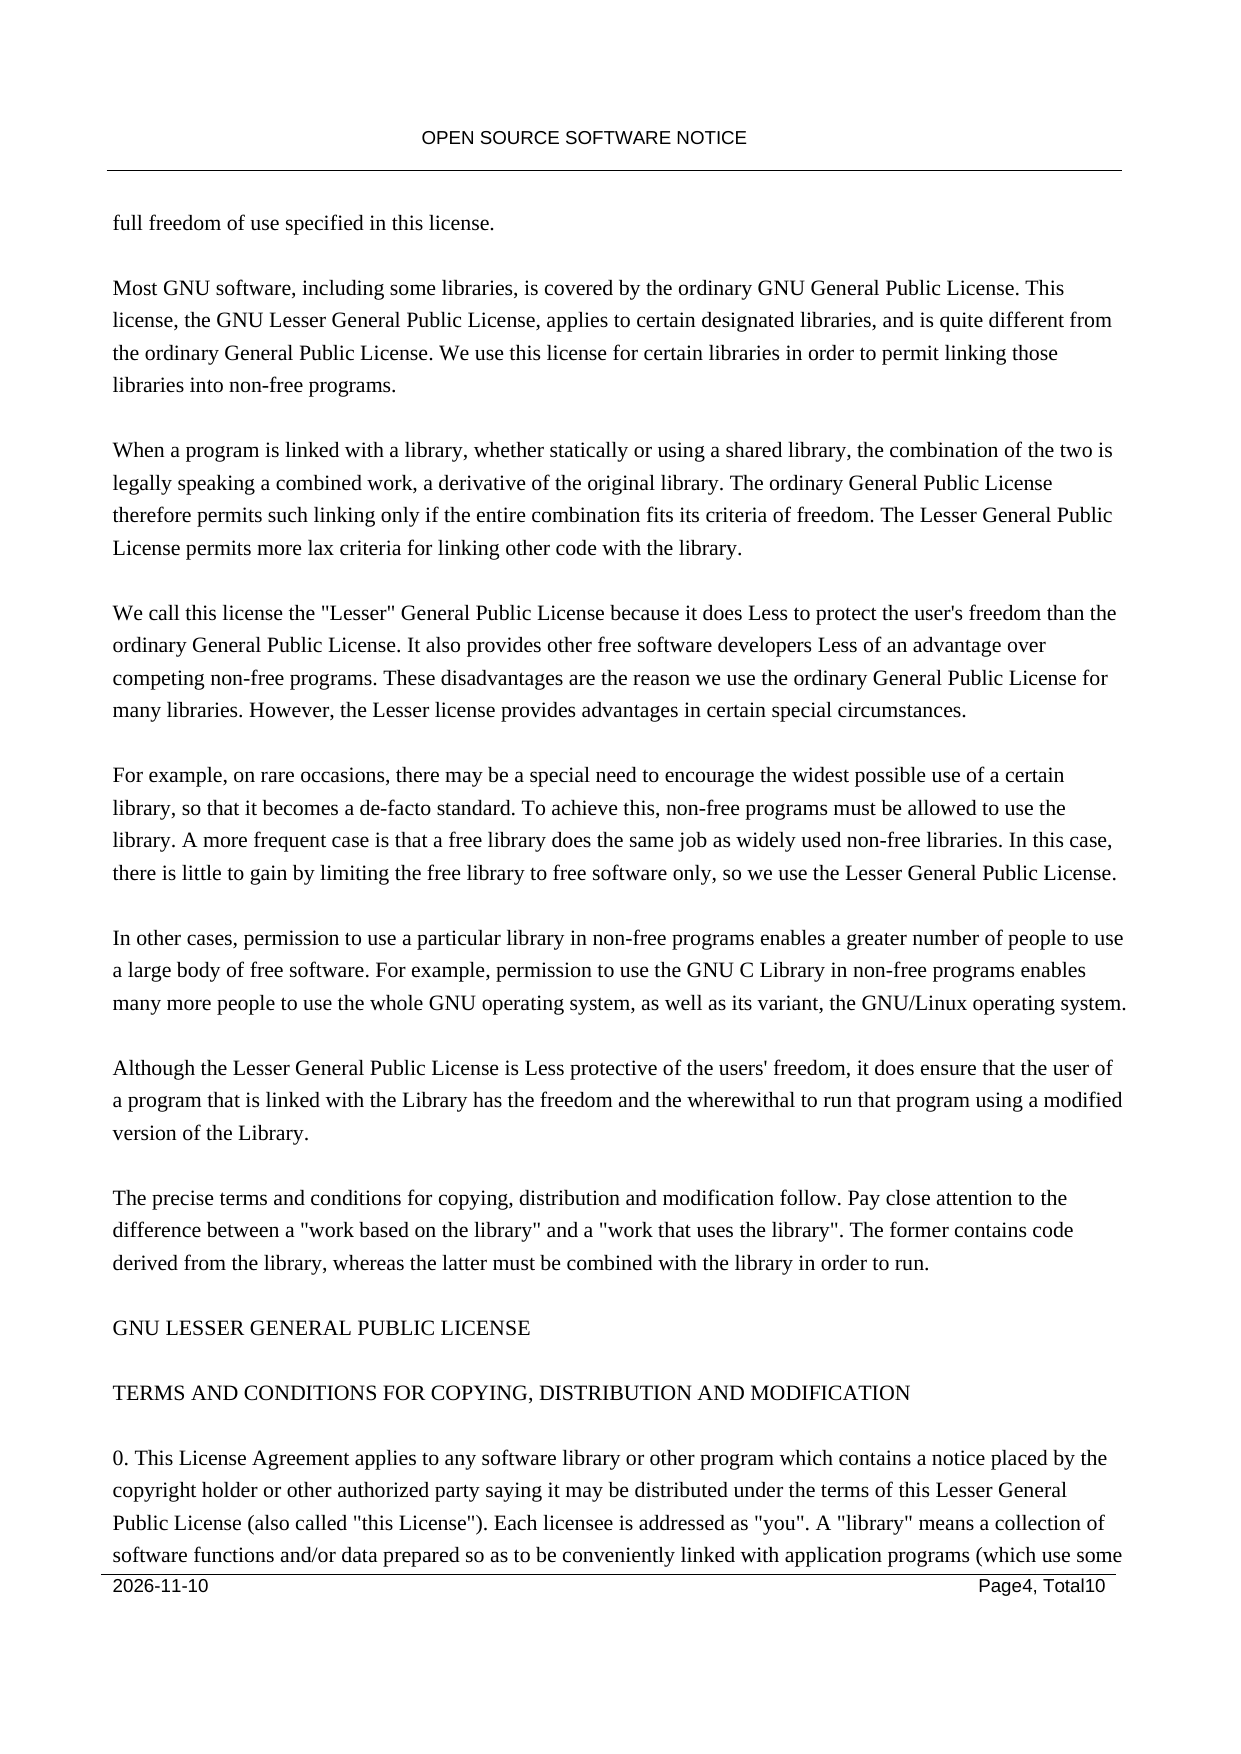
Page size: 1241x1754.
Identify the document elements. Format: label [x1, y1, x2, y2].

text [112, 206, 1128, 1571]
